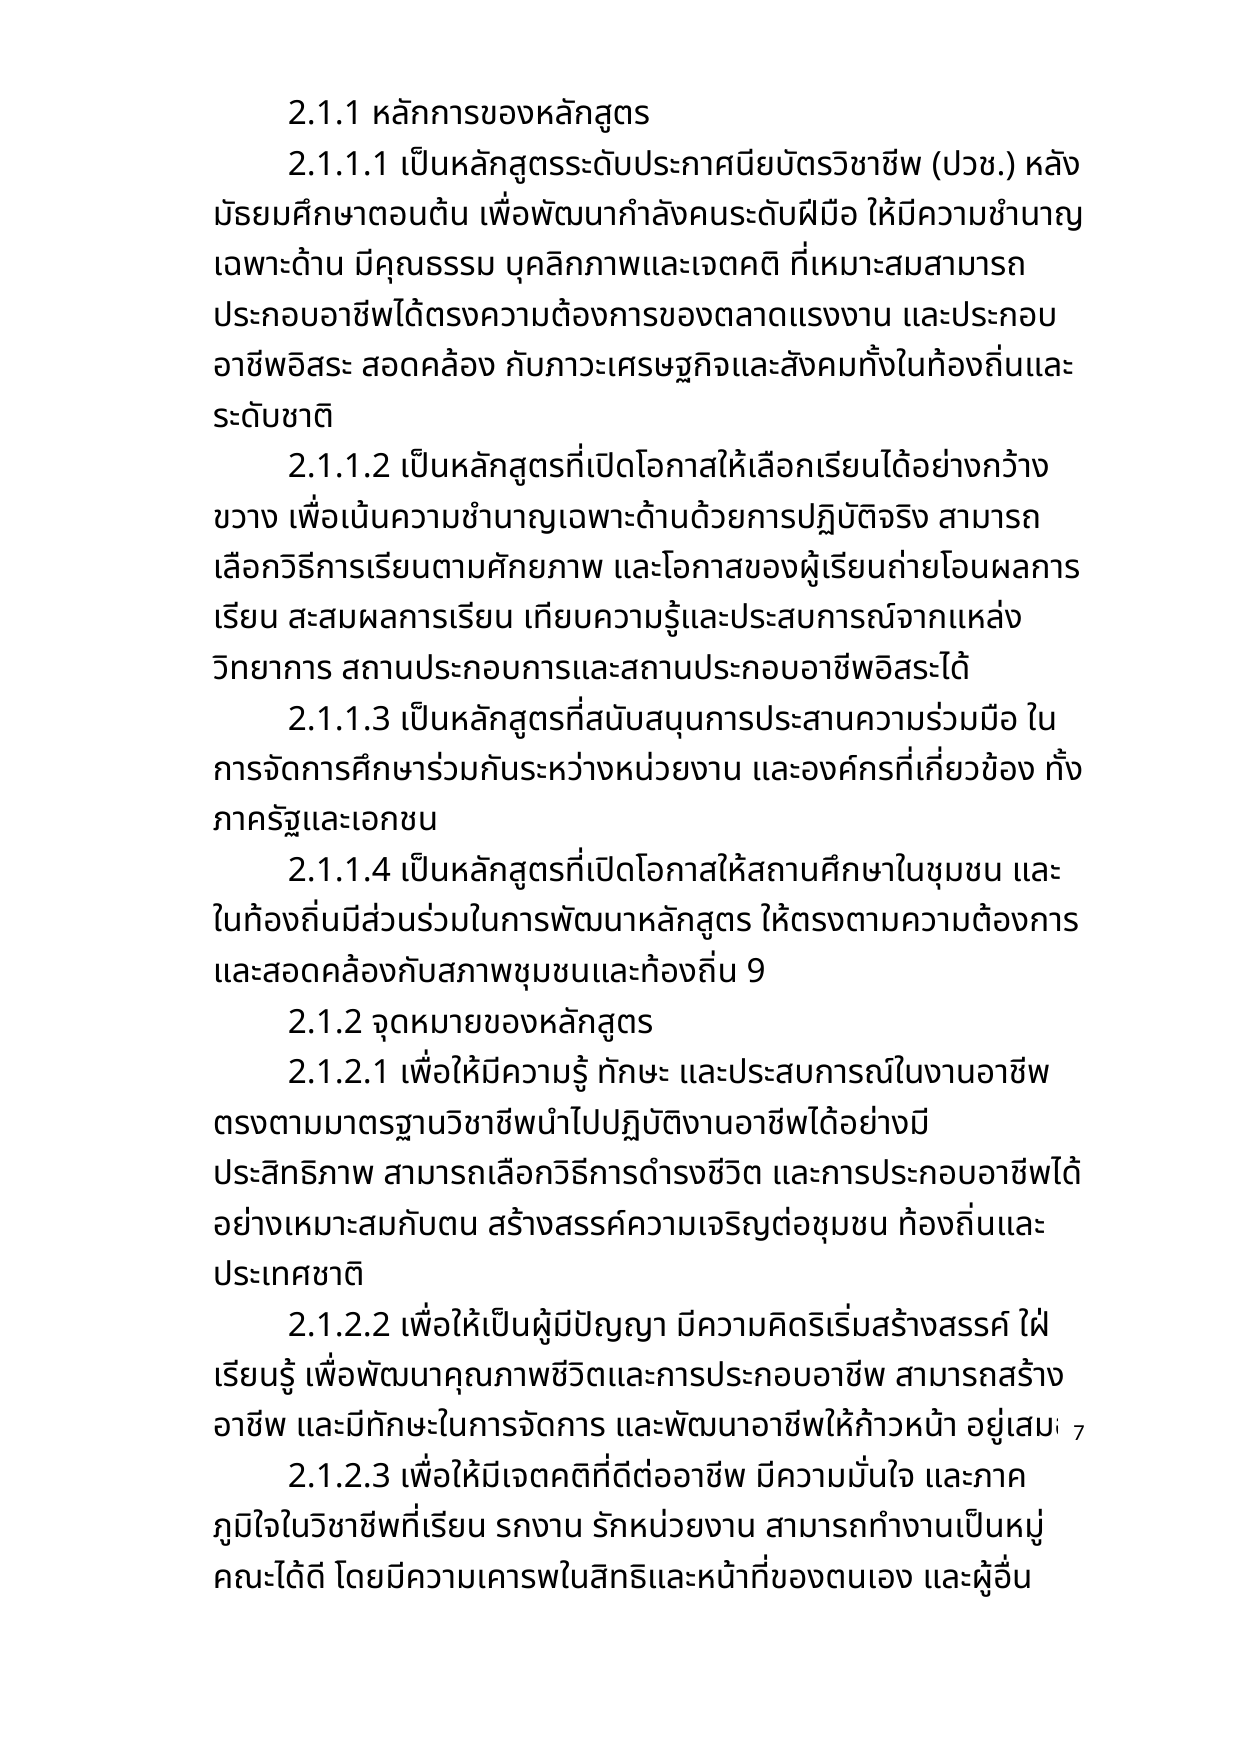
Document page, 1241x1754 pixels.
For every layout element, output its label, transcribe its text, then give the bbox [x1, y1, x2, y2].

text 2.1.2.1 เพื่อให้มีความรู้ ทักษะ และประสบการณ์ในงานอาชีพตรงตามมาตรฐานวิชาชีพนำไปปฏิบัติงานอาชีพได้อย่างมีประสิทธิภาพ สามารถเลือกวิธีการดำรงชีวิต และการประกอบอาชีพได้อย่างเหมาะสมกับตน สร้างสรรค์ความเจริญต่อชุมชน ท้องถิ่นและประเทศชาติ [213, 1048, 1090, 1300]
text 2.1.1.4 เป็นหลักสูตรที่เปิดโอกาสให้สถานศึกษาในชุมชน และในท้องถิ่นมีส่วนร่วมในการพัฒนาหลักสูตร ให้ตรงตามความต้องการ และสอดคล้องกับสภาพชุมชนและท้องถิ่น 9 [213, 846, 1090, 997]
text 2.1.2 จุดหมายของหลักสูตร [213, 997, 1090, 1048]
text 2.1.1.1 เป็นหลักสูตรระดับประกาศนียบัตรวิชาชีพ (ปวช.) หลังมัธยมศึกษาตอนต้น เพื่อพัฒนากำลังคนระดับฝีมือ ให้มีความชำนาญเฉพาะด้าน มีคุณธรรม บุคลิกภาพและเจตคติ ที่เหมาะสมสามารถประกอบอาชีพได้ตรงความต้องการของตลาดแรงงาน และประกอบอาชีพอิสระ สอดคล้อง กับภาวะเศรษฐกิจและสังคมทั้งในท้องถิ่นและระดับชาติ [213, 139, 1090, 442]
text 2.1.1.3 เป็นหลักสูตรที่สนับสนุนการประสานความร่วมมือ ในการจัดการศึกษาร่วมกันระหว่างหน่วยงาน และองค์กรที่เกี่ยวข้อง ทั้งภาครัฐและเอกชน [213, 694, 1090, 846]
text 2.1.2.2 เพื่อให้เป็นผู้มีปัญญา มีความคิดริเริ่มสร้างสรรค์ ใฝ่เรียนรู้ เพื่อพัฒนาคุณภาพชีวิตและการประกอบอาชีพ สามารถสร้างอาชีพ และมีทักษะในการจัดการ และพัฒนาอาชีพให้ก้าวหน้า อยู่เสมอ [213, 1300, 1090, 1452]
text 2.1.1.2 เป็นหลักสูตรที่เปิดโอกาสให้เลือกเรียนได้อย่างกว้างขวาง เพื่อเน้นความชำนาญเฉพาะด้านด้วยการปฏิบัติจริง สามารถเลือกวิธีการเรียนตามศักยภาพ และโอกาสของผู้เรียนถ่ายโอนผลการเรียน สะสมผลการเรียน เทียบความรู้และประสบการณ์จากแหล่งวิทยาการ สถานประกอบการและสถานประกอบอาชีพอิสระได้ [213, 442, 1090, 694]
text 2.1.1 หลักการของหลักสูตร [213, 89, 1090, 139]
text 2.1.2.3 เพื่อให้มีเจตคติที่ดีต่ออาชีพ มีความมั่นใจ และภาคภูมิใจในวิชาชีพที่เรียน รกงาน รักหน่วยงาน สามารถทำงานเป็นหมู่คณะได้ดี โดยมีความเคารพในสิทธิและหน้าที่ของตนเอง และผู้อื่น [213, 1452, 1090, 1603]
